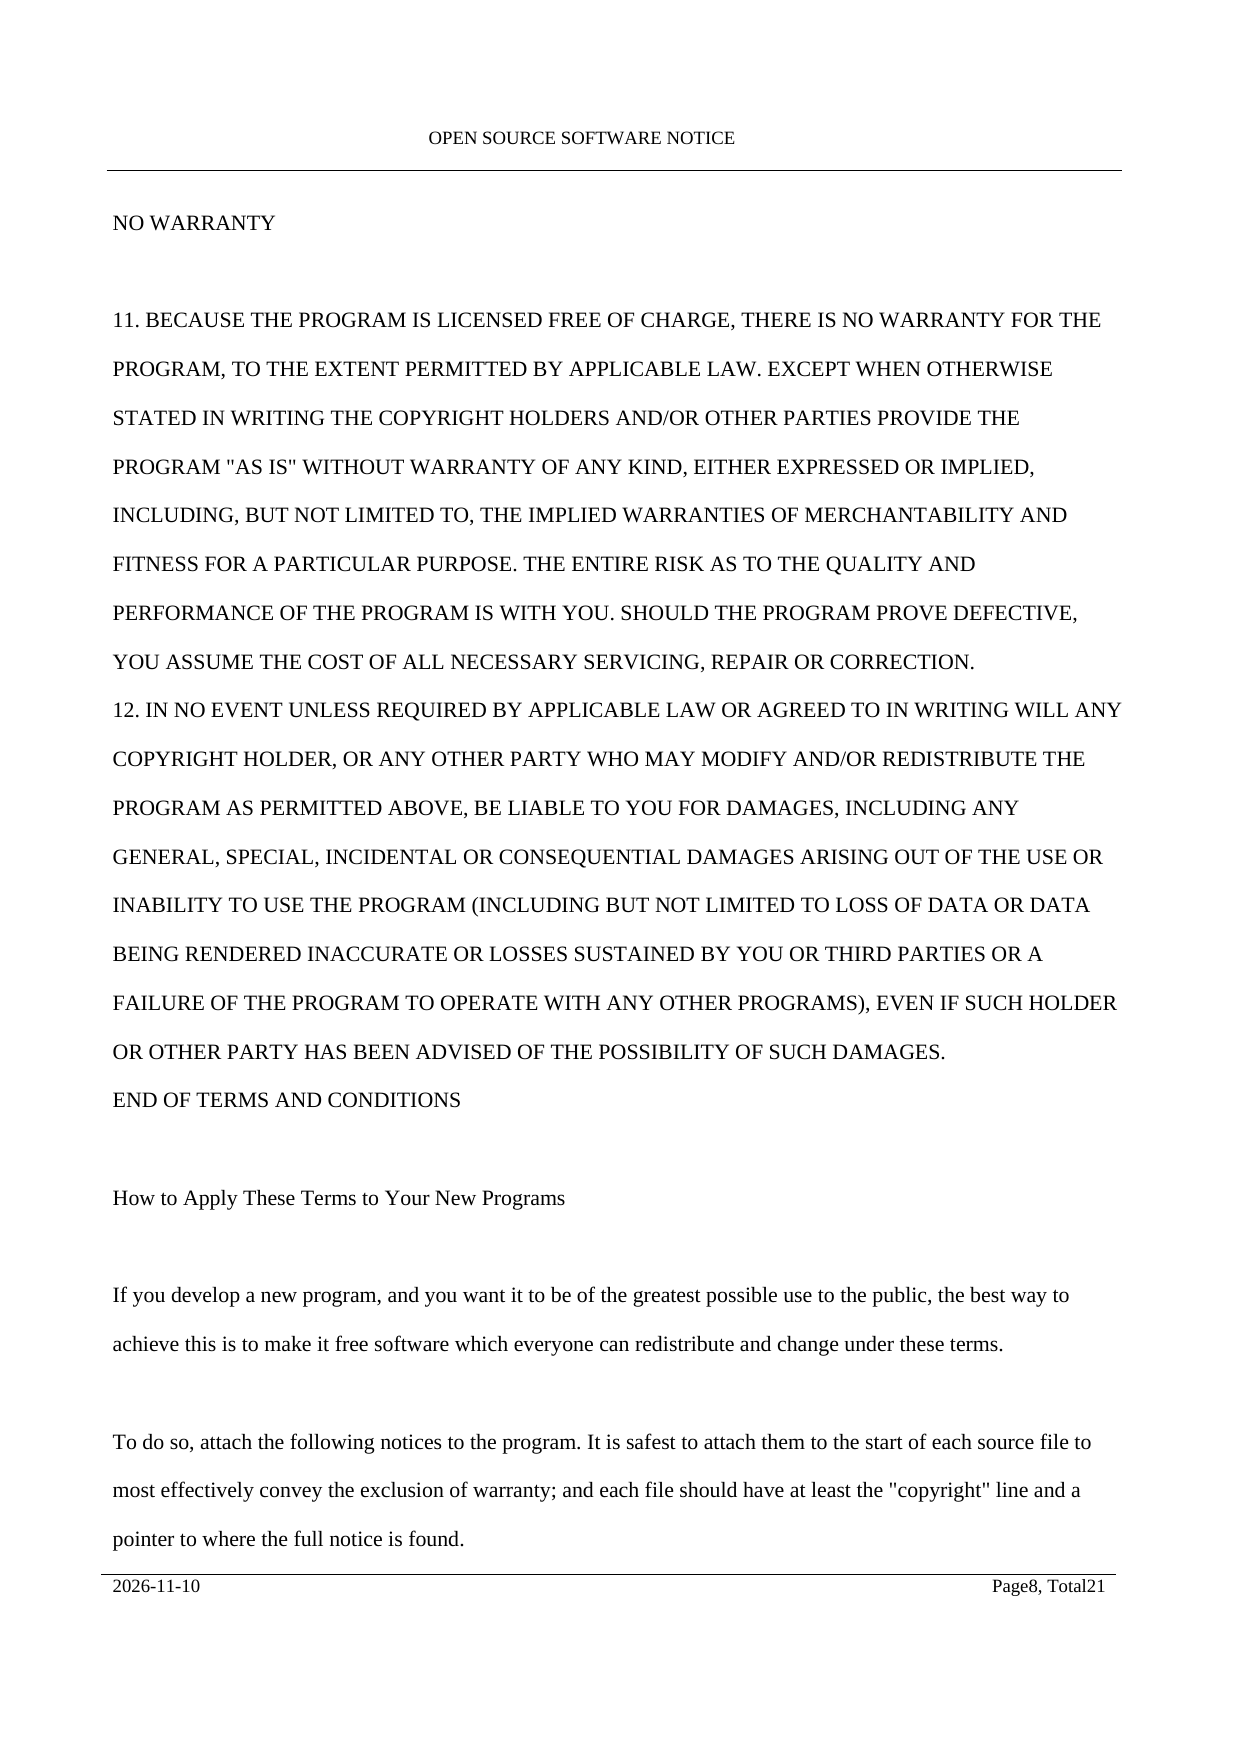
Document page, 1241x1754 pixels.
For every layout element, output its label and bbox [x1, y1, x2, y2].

text [112, 206, 1128, 1555]
